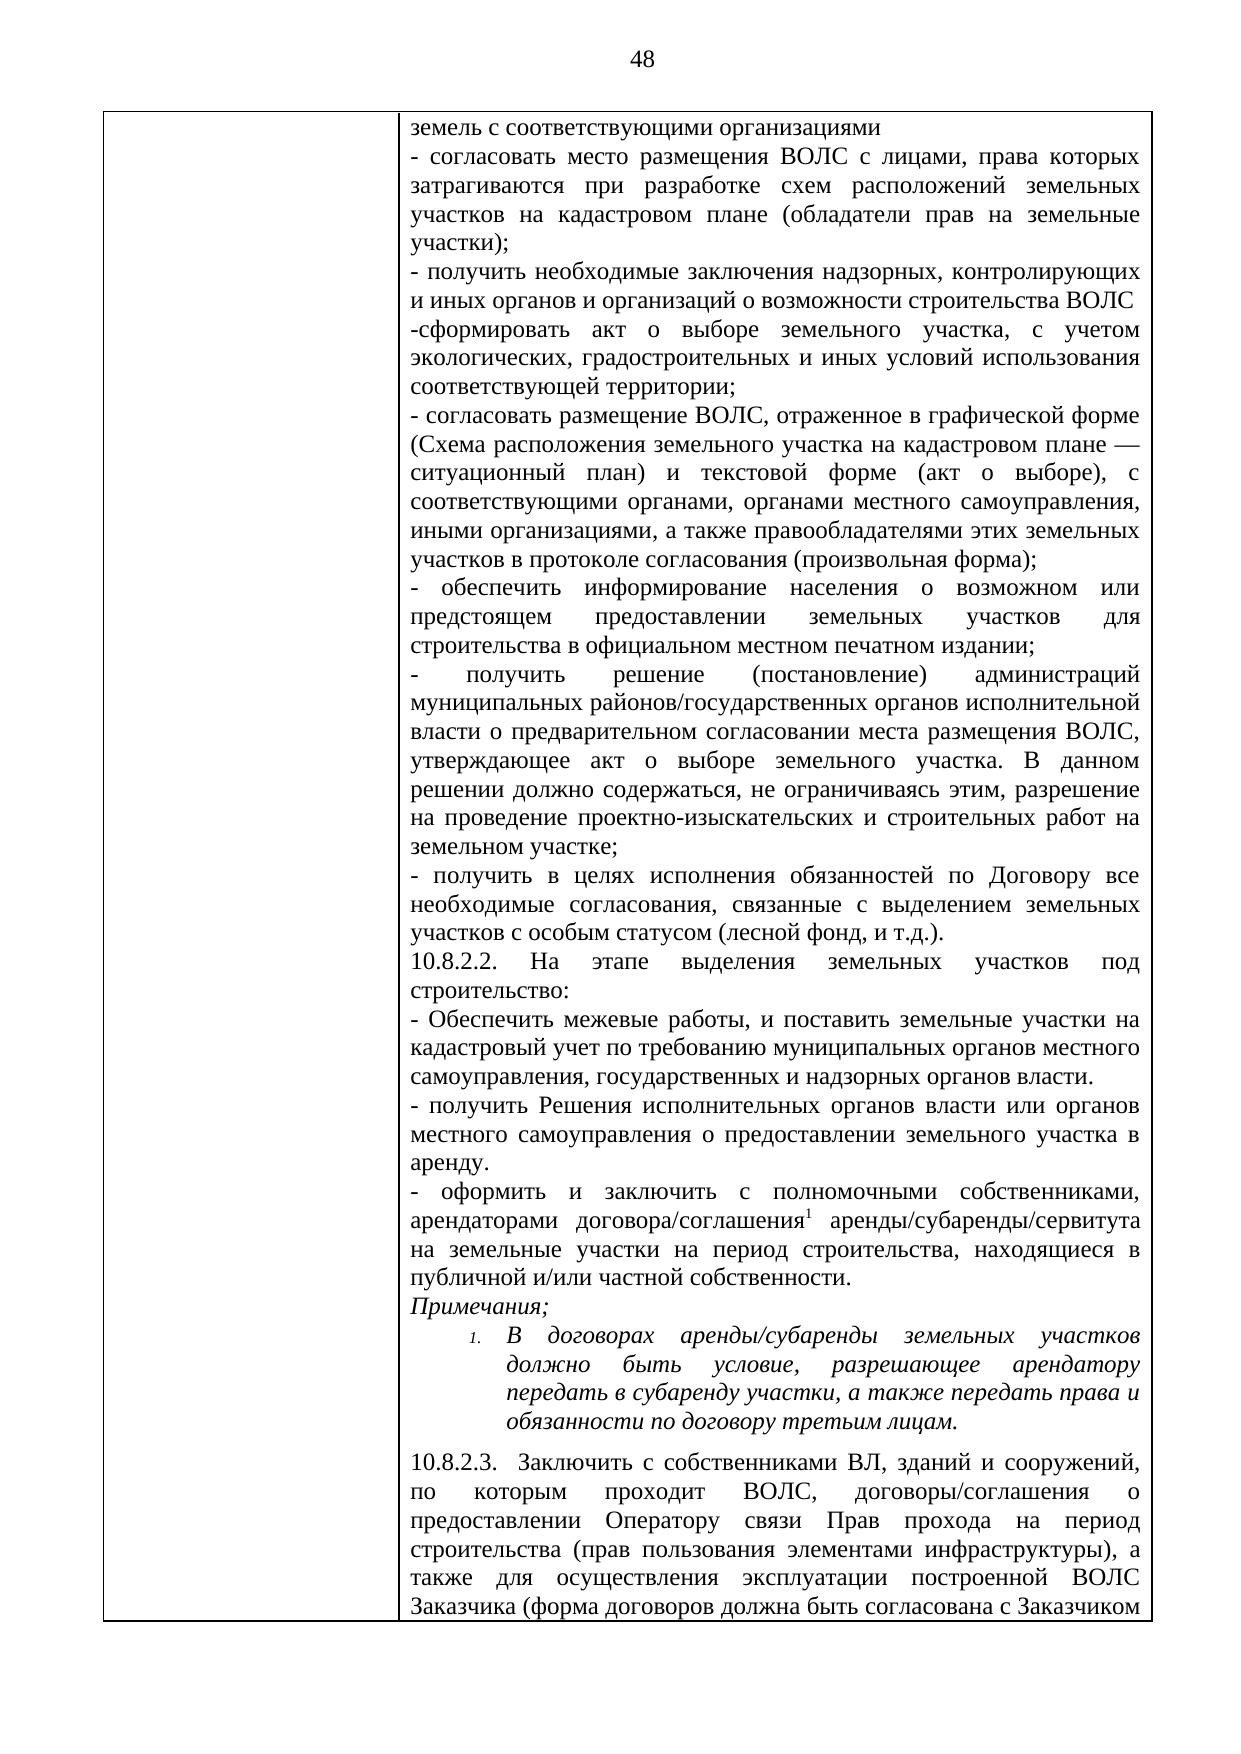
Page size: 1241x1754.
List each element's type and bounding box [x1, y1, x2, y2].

table_cell [400, 112, 1151, 1620]
table_cell [104, 112, 399, 1620]
